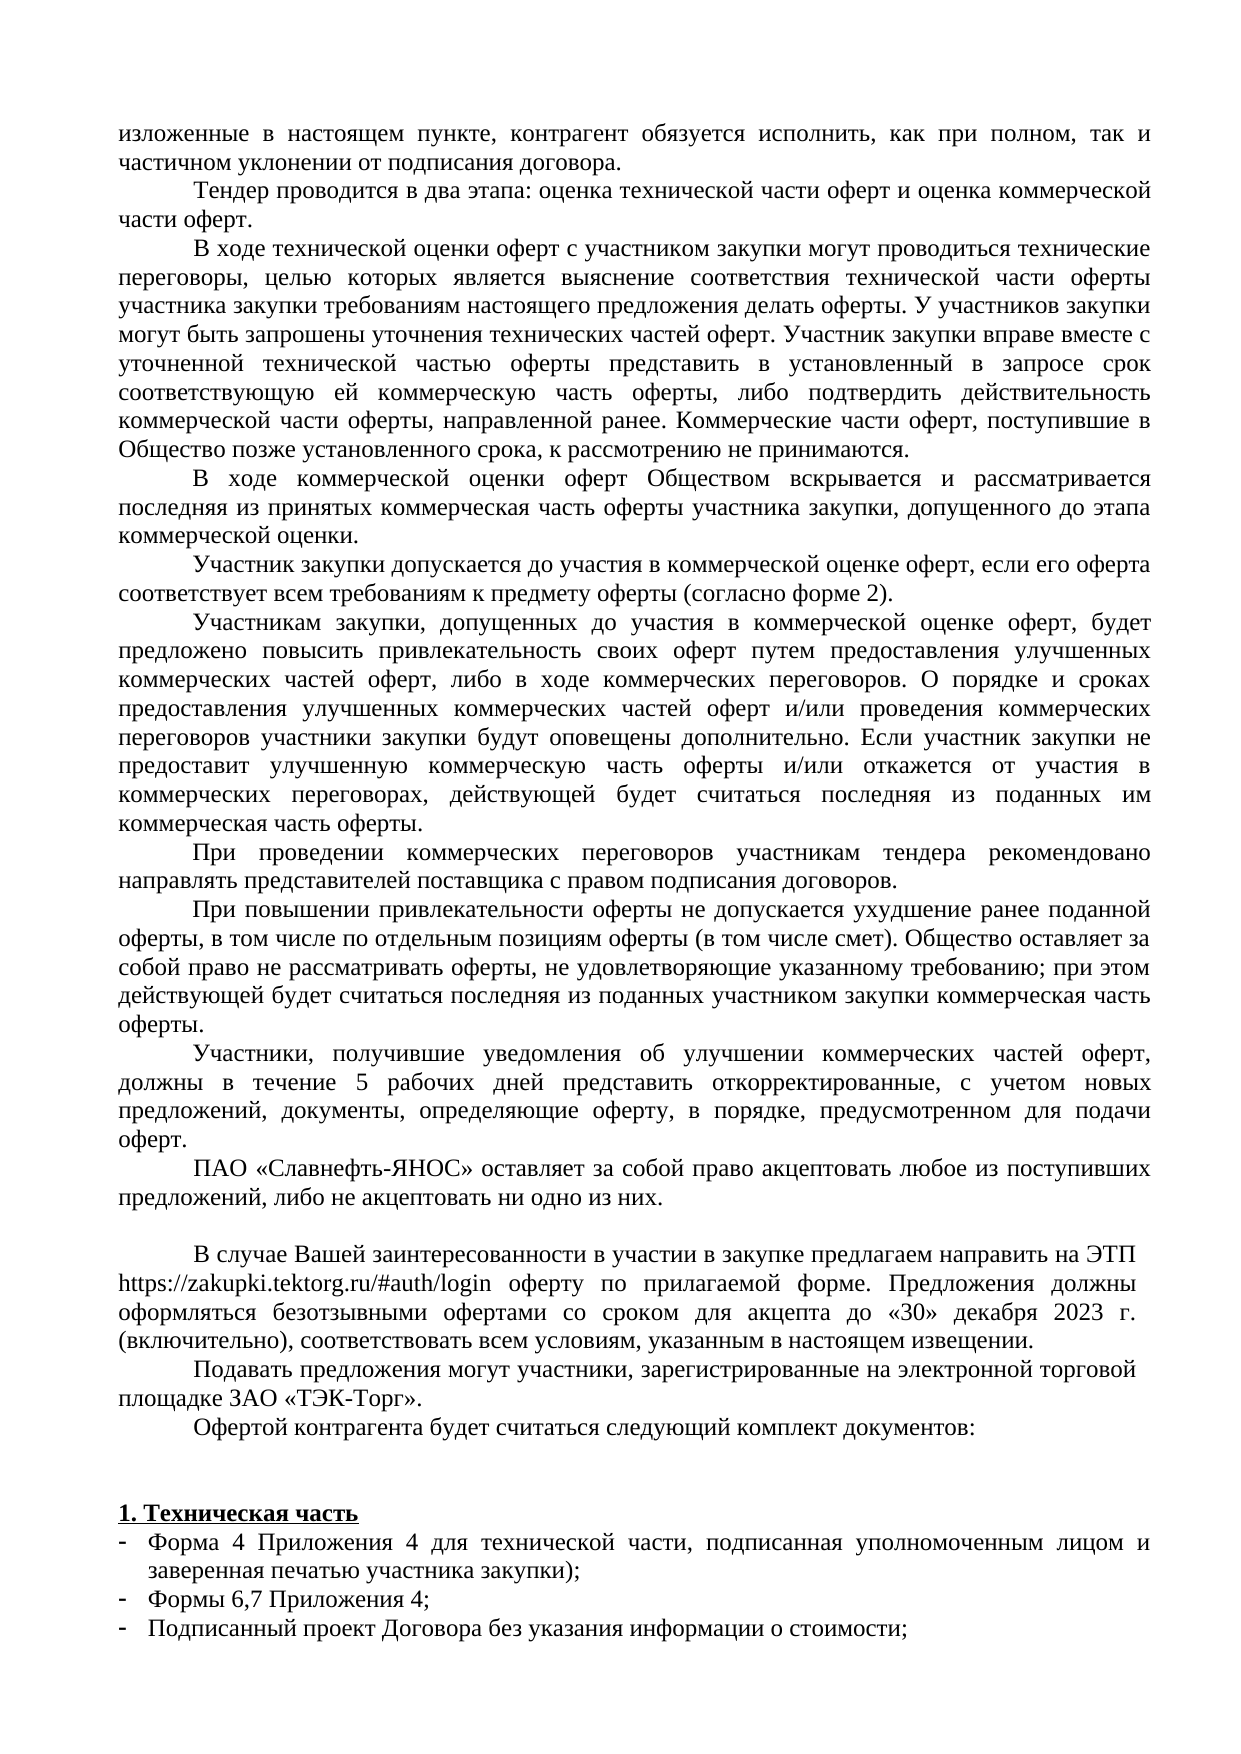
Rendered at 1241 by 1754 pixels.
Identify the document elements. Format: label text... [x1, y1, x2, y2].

list Участникам закупки, допущенных до участия в коммерческой оценке оферт, будет предложено повысить привлекательность своих оферт путем предоставления улучшенных коммерческих частей оферт, либо в ходе коммерческих переговоров. О порядке и сроках предоставления улучшенных коммерческих частей оферт и/или проведения коммерческих переговоров участники закупки будут оповещены дополнительно. Если участник закупки не предоставит улучшенную коммерческую часть оферты и/или откажется от участия в коммерческих переговорах, действующей будет считаться последняя из поданных им коммерческая часть оферты. [118, 607, 1152, 837]
list При повышении привлекательности оферты не допускается ухудшение ранее поданной оферты, в том числе по отдельным позициям оферты (в том числе смет). Общество оставляет за собой право не рассматривать оферты, не удовлетворяющие указанному требованию; при этом действующей будет считаться последняя из поданных участником закупки коммерческая часть оферты. [118, 894, 1152, 1038]
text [118, 118, 1152, 176]
text Участники, получившие уведомления об улучшении коммерческих частей оферт, должны в течение 5 рабочих дней представить откорректированные, с учетом новых предложений, документы, определяющие оферту, в порядке, предусмотренном для подачи оферт. [118, 1038, 1152, 1153]
text 1. Техническая часть [118, 1498, 1152, 1527]
list При проведении коммерческих переговоров участникам тендера рекомендовано направлять представителей поставщика с правом подписания договоров. [118, 837, 1152, 894]
text В ходе технической оценки оферт с участником закупки могут проводиться технические переговоры, целью которых является выяснение соответствия технической части оферты участника закупки требованиям настоящего предложения делать оферты. У участников закупки могут быть запрошены уточнения технических частей оферт. Участник закупки вправе вместе с уточненной технической частью оферты представить в установленный в запросе срок соответствующую ей коммерческую часть оферты, либо подтвердить действительность коммерческой части оферты, направленной ранее. Коммерческие части оферт, поступившие в Общество позже установленного срока, к рассмотрению не принимаются. [118, 233, 1152, 463]
list Подписанный проект Договора без указания информации о стоимости; [118, 1613, 1152, 1642]
text Подавать предложения могут участники, зарегистрированные на электронной торговой площадке ЗАО «ТЭК-Торг». [118, 1354, 1137, 1412]
text В случае Вашей заинтересованности в участии в закупке предлагаем направить на ЭТП https://zakupki.tektorg.ru/#auth/login оферту по прилагаемой форме. Предложения должны оформляться безотзывными офертами со сроком для акцепта до «30» декабря 2023 г. (включительно), соответствовать всем условиям, указанным в настоящем извещении. [118, 1239, 1137, 1354]
list Формы 6,7 Приложения 4; [118, 1584, 1152, 1613]
list Участник закупки допускается до участия в коммерческой оценке оферт, если его оферта соответствует всем требованиям к предмету оферты (согласно форме 2). [118, 549, 1152, 607]
list В ходе коммерческой оценки оферт Обществом вскрывается и рассматривается последняя из принятых коммерческая часть оферты участника закупки, допущенного до этапа коммерческой оценки. [118, 463, 1152, 549]
text Тендер проводится в два этапа: оценка технической части оферт и оценка коммерческой части оферт. [118, 176, 1152, 233]
list Форма 4 Приложения 4 для технической части, подписанная уполномоченным лицом и заверенная печатью участника закупки); [118, 1527, 1152, 1584]
text Офертой контрагента будет считаться следующий комплект документов: [118, 1412, 1152, 1441]
text ПАО «Славнефть-ЯНОС» оставляет за собой право акцептовать любое из поступивших предложений, либо не акцептовать ни одно из них. [118, 1153, 1152, 1211]
